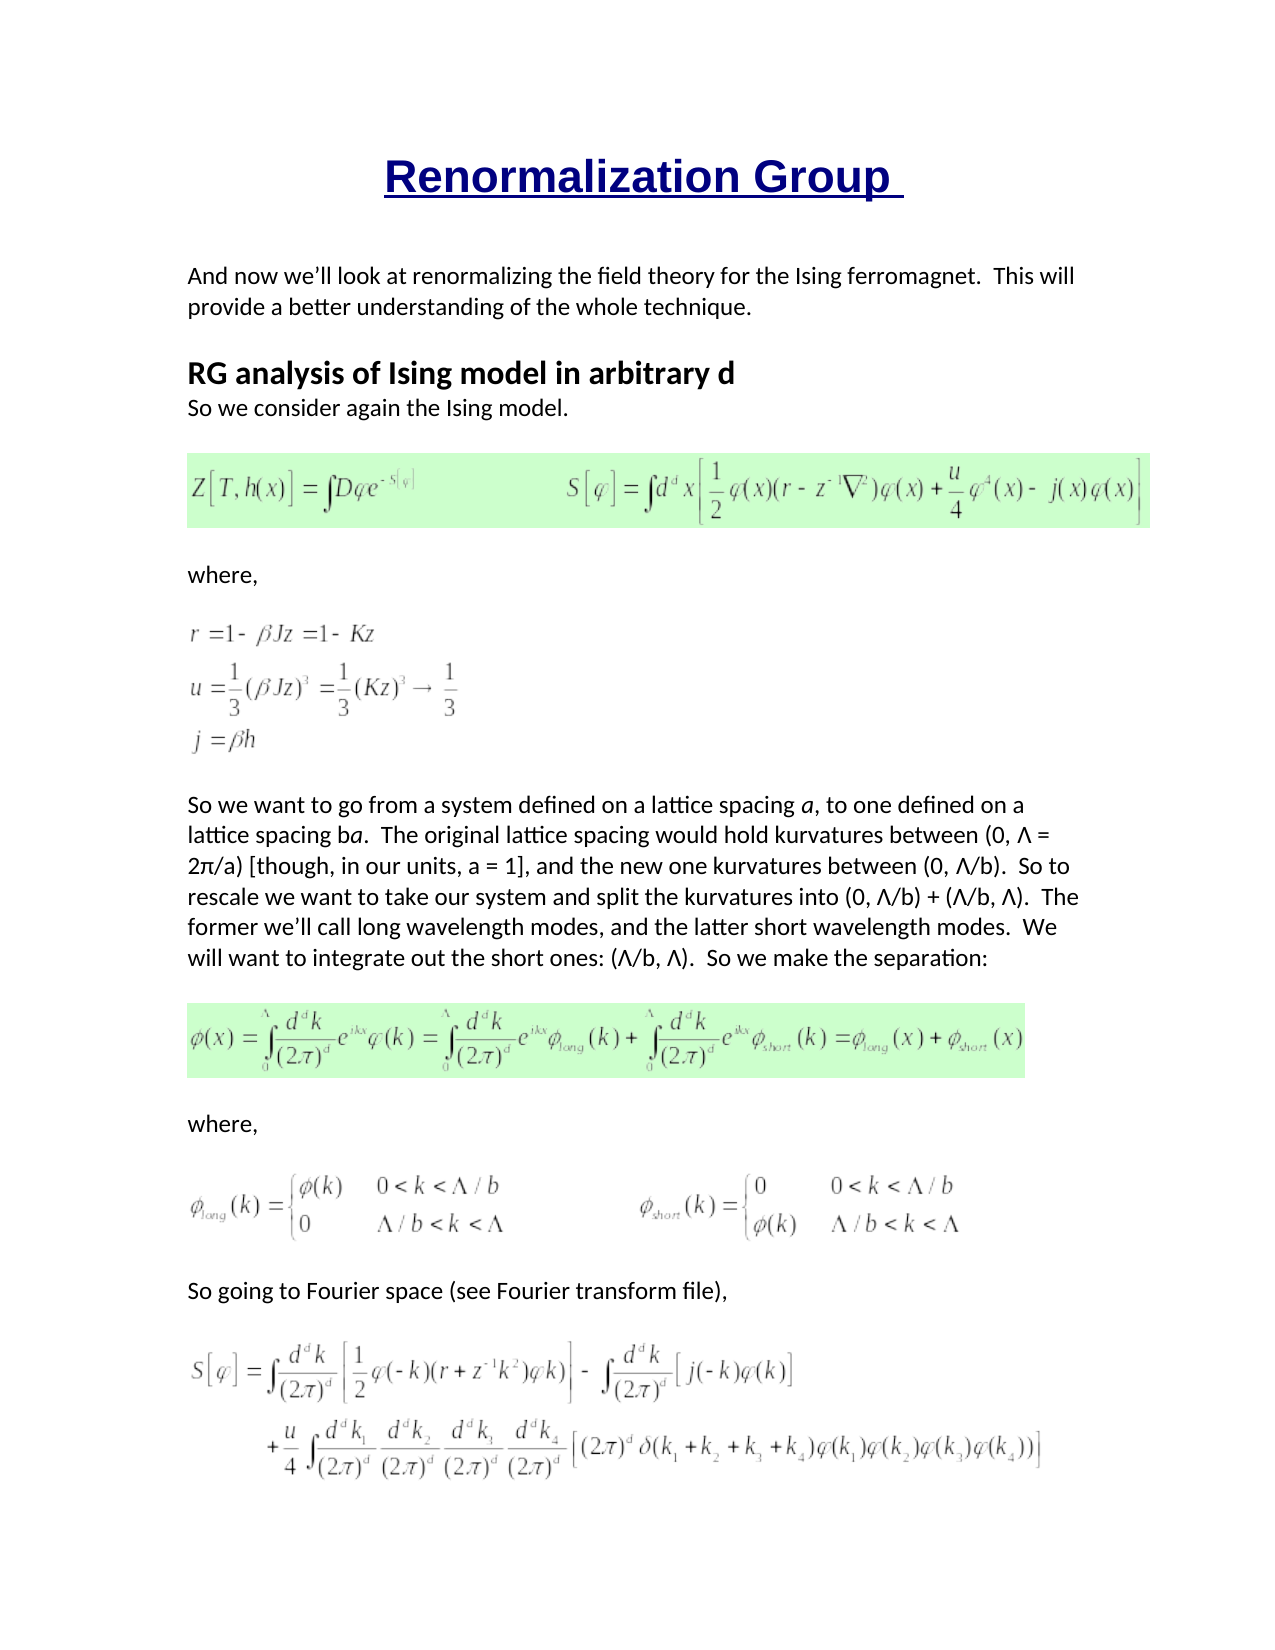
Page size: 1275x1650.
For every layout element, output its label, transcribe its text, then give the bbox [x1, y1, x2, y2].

text Renormalization Group [187, 150, 1087, 203]
text where, [187, 559, 1087, 589]
text And now we’ll look at renormalizing the field theory for the Ising ferromagnet. This will provide a better understanding of the whole technique. [187, 260, 1087, 321]
text RG analysis of Ising model in arbitrary d [187, 352, 1087, 392]
text So going to Fourier space (see Fourier transform file), [187, 1275, 1087, 1305]
text So we want to go from a system defined on a lattice spacing a, to one defined on a lattice spacing ba. The original lattice spacing would hold kurvatures between (0, Λ = 2π/a) [though, in our units, a = 1], and the new one kurvatures between (0, Λ/b). So to rescale we want to take our system and split the kurvatures into (0, Λ/b) + (Λ/b, Λ). The former we’ll call long wavelength modes, and the latter short wavelength modes. We will want to integrate out the short ones: (Λ/b, Λ). So we make the separation: [187, 789, 1087, 972]
text where, [187, 1108, 1087, 1139]
text So we consider again the Ising model. [187, 392, 1087, 423]
